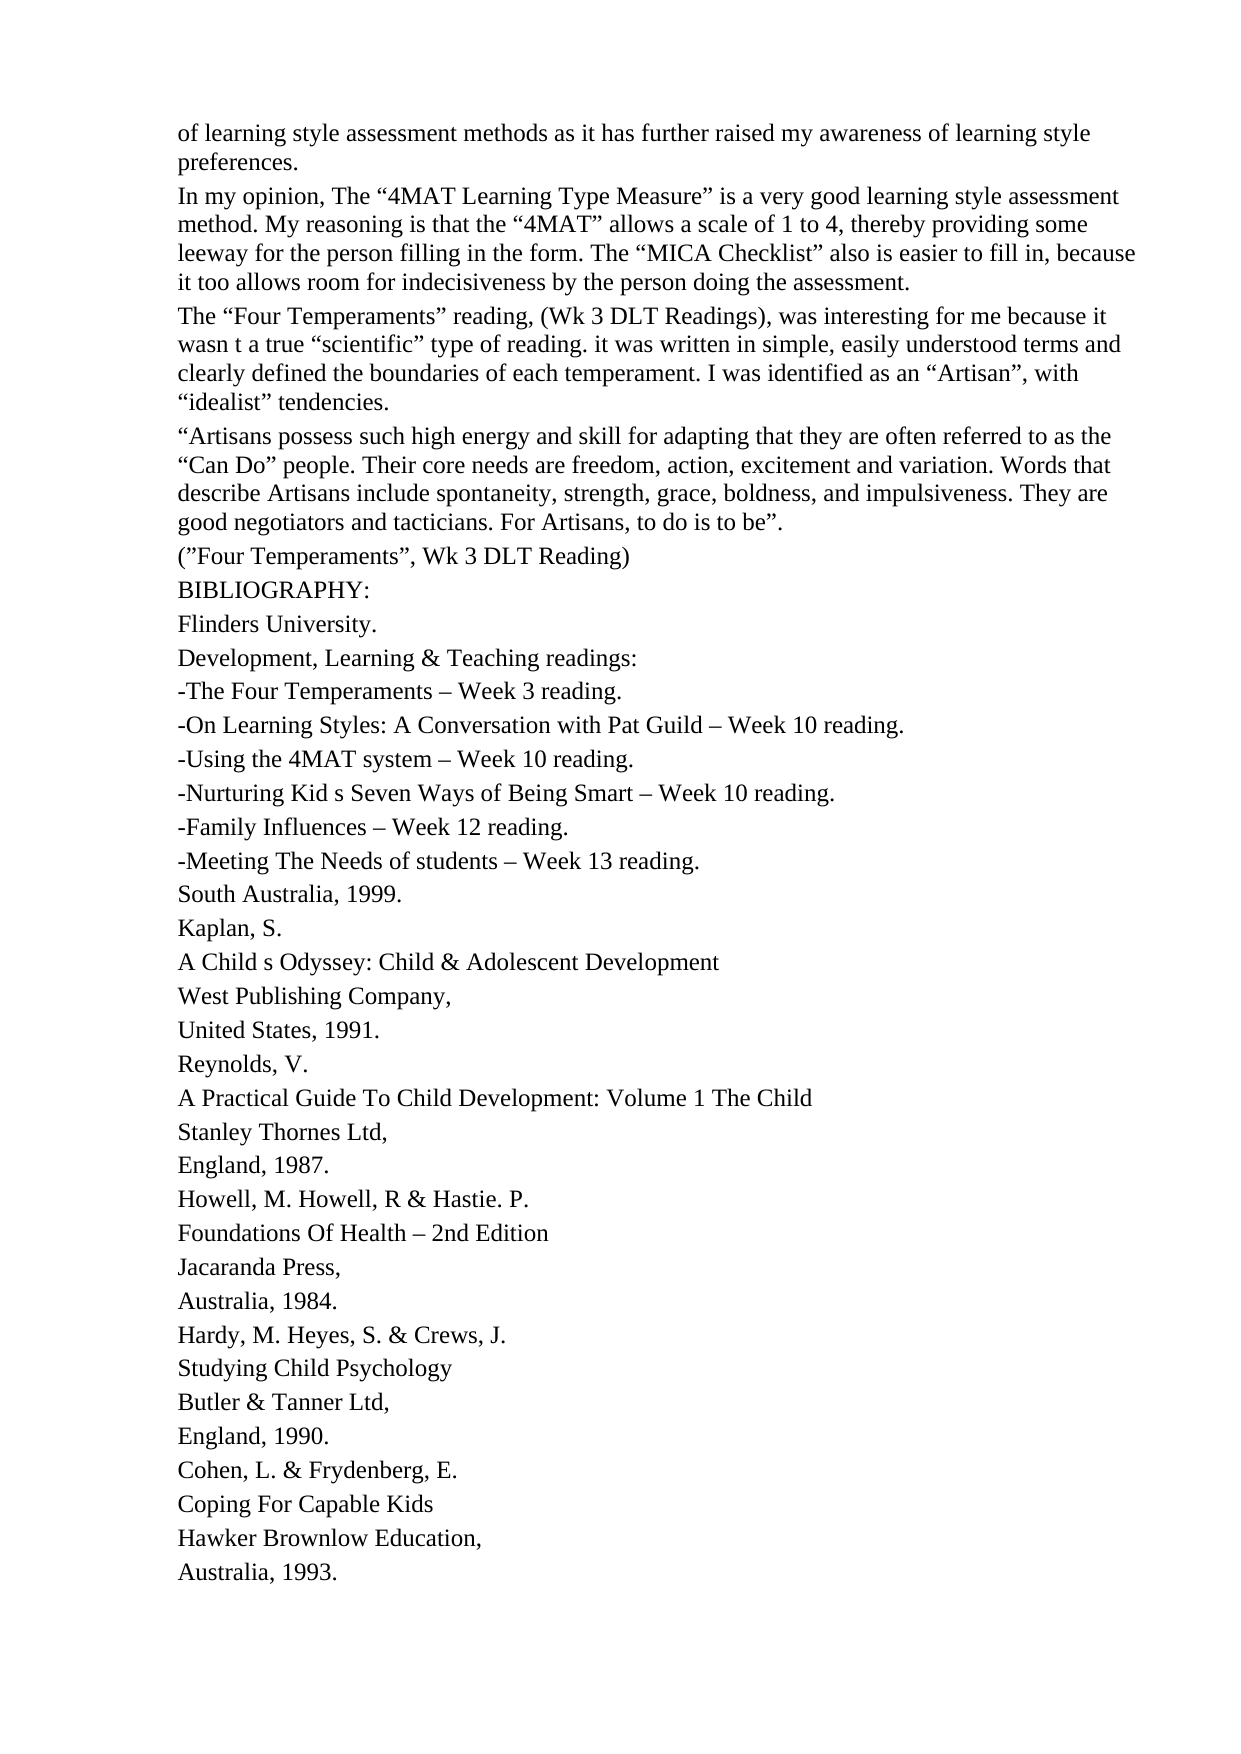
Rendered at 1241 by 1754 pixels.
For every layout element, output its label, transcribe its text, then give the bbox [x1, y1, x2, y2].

text United States, 1991. [177, 1015, 1152, 1044]
text -On Learning Styles: A Conversation with Pat Guild – Week 10 reading. [177, 710, 1152, 739]
text England, 1990. [177, 1421, 1152, 1450]
text West Publishing Company, [177, 981, 1152, 1010]
text Howell, M. Howell, R & Hastie. P. [177, 1184, 1152, 1213]
text Kaplan, S. [177, 913, 1152, 942]
text The “Four Temperaments” reading, (Wk 3 DLT Readings), was interesting for me because it wasn t a true “scientific” type of reading. it was written in simple, easily understood terms and clearly defined the boundaries of each temperament. I was identified as an “Artisan”, with “idealist” tendencies. [177, 301, 1152, 416]
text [177, 118, 1152, 176]
text A Practical Guide To Child Development: Volume 1 The Child [177, 1083, 1152, 1111]
text Development, Learning & Teaching readings: [177, 643, 1152, 671]
text Hardy, M. Heyes, S. & Crews, J. [177, 1320, 1152, 1348]
text Butler & Tanner Ltd, [177, 1387, 1152, 1416]
text Cohen, L. & Frydenberg, E. [177, 1455, 1152, 1484]
text Jacaranda Press, [177, 1252, 1152, 1281]
text Australia, 1993. [177, 1557, 1152, 1585]
text -Using the 4MAT system – Week 10 reading. [177, 744, 1152, 773]
text Australia, 1984. [177, 1286, 1152, 1314]
text England, 1987. [177, 1150, 1152, 1179]
text Reynolds, V. [177, 1049, 1152, 1078]
text Coping For Capable Kids [177, 1489, 1152, 1518]
text BIBLIOGRAPHY: [177, 575, 1152, 604]
text (”Four Temperaments”, Wk 3 DLT Reading) [177, 541, 1152, 570]
text -Meeting The Needs of students – Week 13 reading. [177, 846, 1152, 874]
text In my opinion, The “4MAT Learning Type Measure” is a very good learning style assessment method. My reasoning is that the “4MAT” allows a scale of 1 to 4, thereby providing some leeway for the person filling in the form. The “MICA Checklist” also is easier to fill in, because it too allows room for indecisiveness by the person doing the assessment. [177, 181, 1152, 296]
text -Family Influences – Week 12 reading. [177, 812, 1152, 841]
text Flinders University. [177, 609, 1152, 637]
text “Artisans possess such high energy and skill for adapting that they are often referred to as the “Can Do” people. Their core needs are freedom, action, excitement and variation. Words that describe Artisans include spontaneity, strength, grace, boldness, and impulsiveness. They are good negotiators and tacticians. For Artisans, to do is to be”. [177, 421, 1152, 536]
text Hawker Brownlow Education, [177, 1523, 1152, 1552]
text Stanley Thornes Ltd, [177, 1117, 1152, 1145]
text -The Four Temperaments – Week 3 reading. [177, 676, 1152, 705]
text Foundations Of Health – 2nd Edition [177, 1218, 1152, 1247]
text -Nurturing Kid s Seven Ways of Being Smart – Week 10 reading. [177, 778, 1152, 807]
text A Child s Odyssey: Child & Adolescent Development [177, 947, 1152, 976]
text Studying Child Psychology [177, 1353, 1152, 1382]
text South Australia, 1999. [177, 879, 1152, 908]
